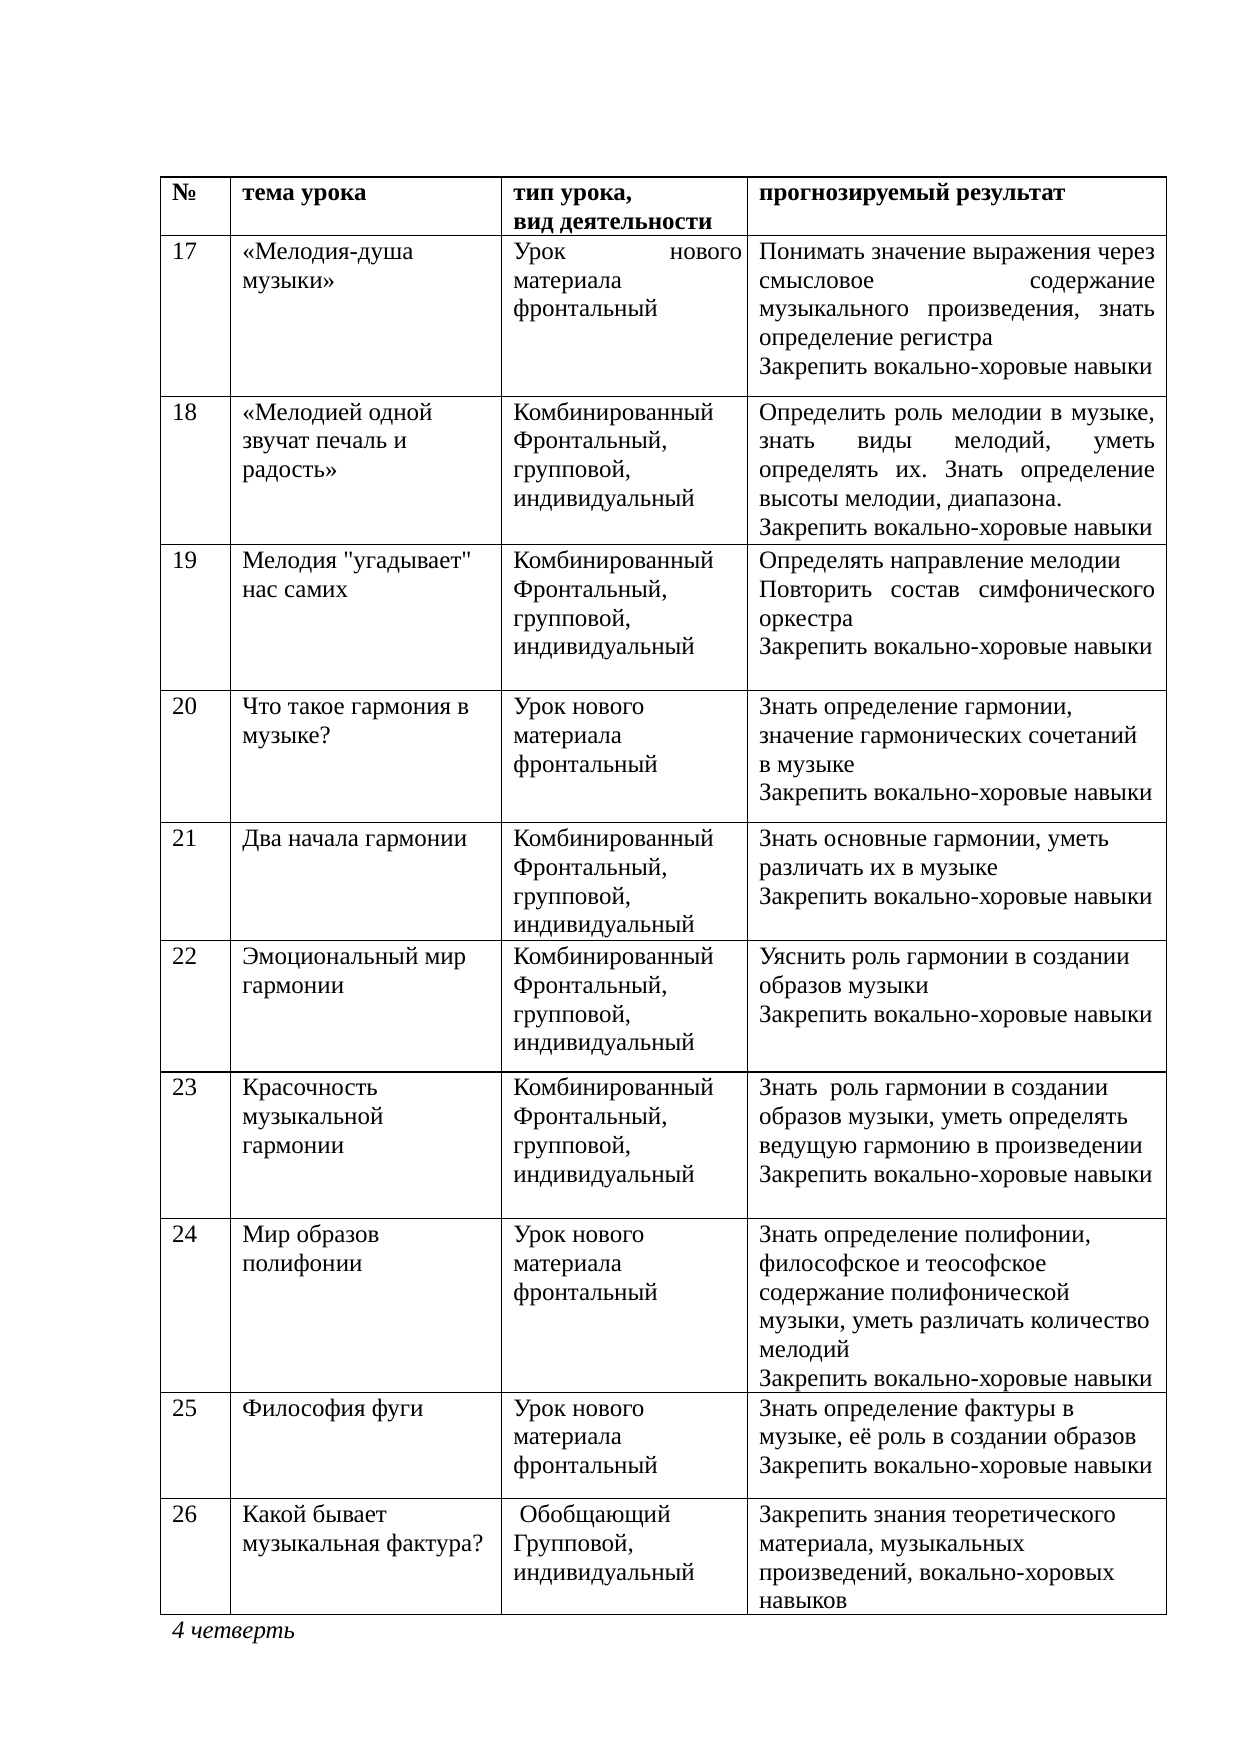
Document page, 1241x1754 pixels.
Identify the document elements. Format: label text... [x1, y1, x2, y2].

table_cell 21 [161, 823, 230, 940]
table_cell Знать основные гармонии, уметь различать их в музыке Закрепить вокально-хоровые навыки [748, 823, 1166, 940]
table_header № [161, 178, 230, 235]
table_cell Обобщающий Групповой, индивидуальный [502, 1499, 747, 1614]
table_cell Знать определение полифонии, философское и теософское содержание полифонической музыки, уметь различать количество мелодий Закрепить вокально-хоровые навыки [748, 1219, 1166, 1392]
table_cell 20 [161, 691, 230, 822]
table_cell 19 [161, 545, 230, 690]
table_cell Два начала гармонии [231, 823, 501, 940]
table_header тип урока, вид деятельности [502, 178, 747, 235]
table_cell Эмоциональный мир гармонии [231, 941, 501, 1071]
table_cell 18 [161, 397, 230, 544]
table_cell Знать роль гармонии в создании образов музыки, уметь определять ведущую гармонию в произведении Закрепить вокально-хоровые навыки [748, 1073, 1166, 1218]
table_cell 25 [161, 1393, 230, 1498]
table_cell Какой бывает музыкальная фактура? [231, 1499, 501, 1614]
table_header прогнозируемый результат [748, 178, 1166, 235]
table_cell Урок нового материала фронтальный [502, 236, 747, 396]
table_cell Урок нового материала фронтальный [502, 691, 747, 822]
table_cell 26 [161, 1499, 230, 1614]
table_cell Мелодия "угадывает" нас самих [231, 545, 501, 690]
table_cell 4 четверть [161, 1615, 1166, 1703]
table_cell 23 [161, 1073, 230, 1218]
table_cell Знать определение гармонии, значение гармонических сочетаний в музыке Закрепить вокально-хоровые навыки [748, 691, 1166, 822]
table_cell Комбинированный Фронтальный, групповой, индивидуальный [502, 545, 747, 690]
table_cell Мир образов полифонии [231, 1219, 501, 1392]
table_cell Красочность музыкальной гармонии [231, 1073, 501, 1218]
table_cell 24 [161, 1219, 230, 1392]
table_cell Определить роль мелодии в музыке, знать виды мелодий, уметь определять их. Знать определение высоты мелодии, диапазона. Закрепить вокально-хоровые навыки [748, 397, 1166, 544]
table_cell Понимать значение выражения через смысловое содержание музыкального произведения, знать определение регистра Закрепить вокально-хоровые навыки [748, 236, 1166, 396]
table_cell Комбинированный Фронтальный, групповой, индивидуальный [502, 1073, 747, 1218]
table_cell Урок нового материала фронтальный [502, 1393, 747, 1498]
table_cell Что такое гармония в музыке? [231, 691, 501, 822]
table_cell Комбинированный Фронтальный, групповой, индивидуальный [502, 941, 747, 1071]
table_cell Закрепить знания теоретического материала, музыкальных произведений, вокально-хоровых навыков [748, 1499, 1166, 1614]
table_cell «Мелодией одной звучат печаль и радость» [231, 397, 501, 544]
table_cell Определять направление мелодии Повторить состав симфонического оркестра Закрепить вокально-хоровые навыки [748, 545, 1166, 690]
table_cell Урок нового материала фронтальный [502, 1219, 747, 1392]
table_header [1167, 176, 1240, 1218]
table_cell Уяснить роль гармонии в создании образов музыки Закрепить вокально-хоровые навыки [748, 941, 1166, 1071]
table_cell Знать определение фактуры в музыке, её роль в создании образов Закрепить вокально-хоровые навыки [748, 1393, 1166, 1498]
table_cell Философия фуги [231, 1393, 501, 1498]
table_cell 17 [161, 236, 230, 396]
table_cell Комбинированный Фронтальный, групповой, индивидуальный [502, 397, 747, 544]
table_cell 22 [161, 941, 230, 1071]
table_cell Комбинированный Фронтальный, групповой, индивидуальный [502, 823, 747, 940]
table_cell «Мелодия-душа музыки» [231, 236, 501, 396]
table_header тема урока [231, 178, 501, 235]
